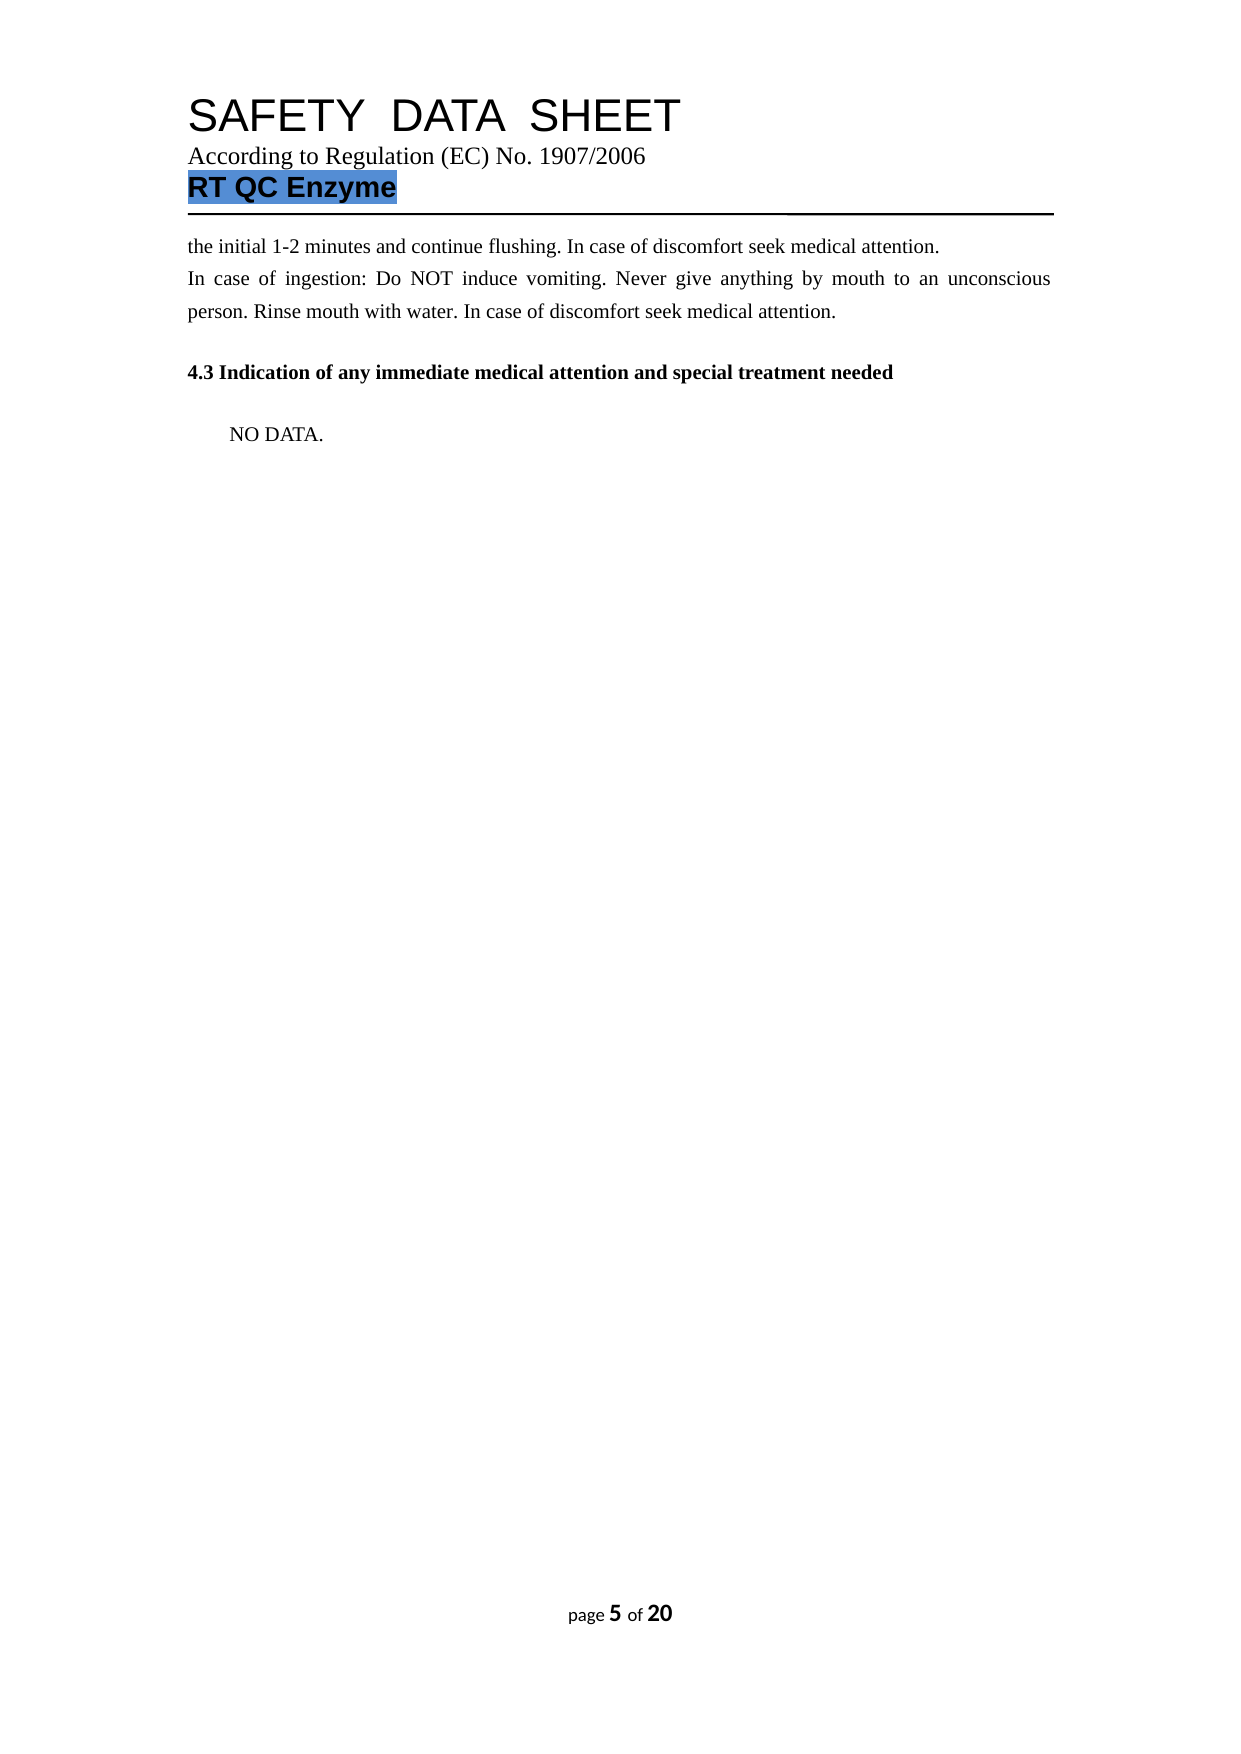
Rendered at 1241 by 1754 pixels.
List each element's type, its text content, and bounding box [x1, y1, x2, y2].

text NO DATA. [187, 418, 1053, 450]
text 4.3 Indication of any immediate medical attention and special treatment needed [187, 356, 1053, 388]
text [187, 229, 1053, 262]
text In case of ingestion: Do NOT induce vomiting. Never give anything by mouth to an unconscious person. Rinse mouth with water. In case of discomfort seek medical attention. [187, 262, 1053, 327]
